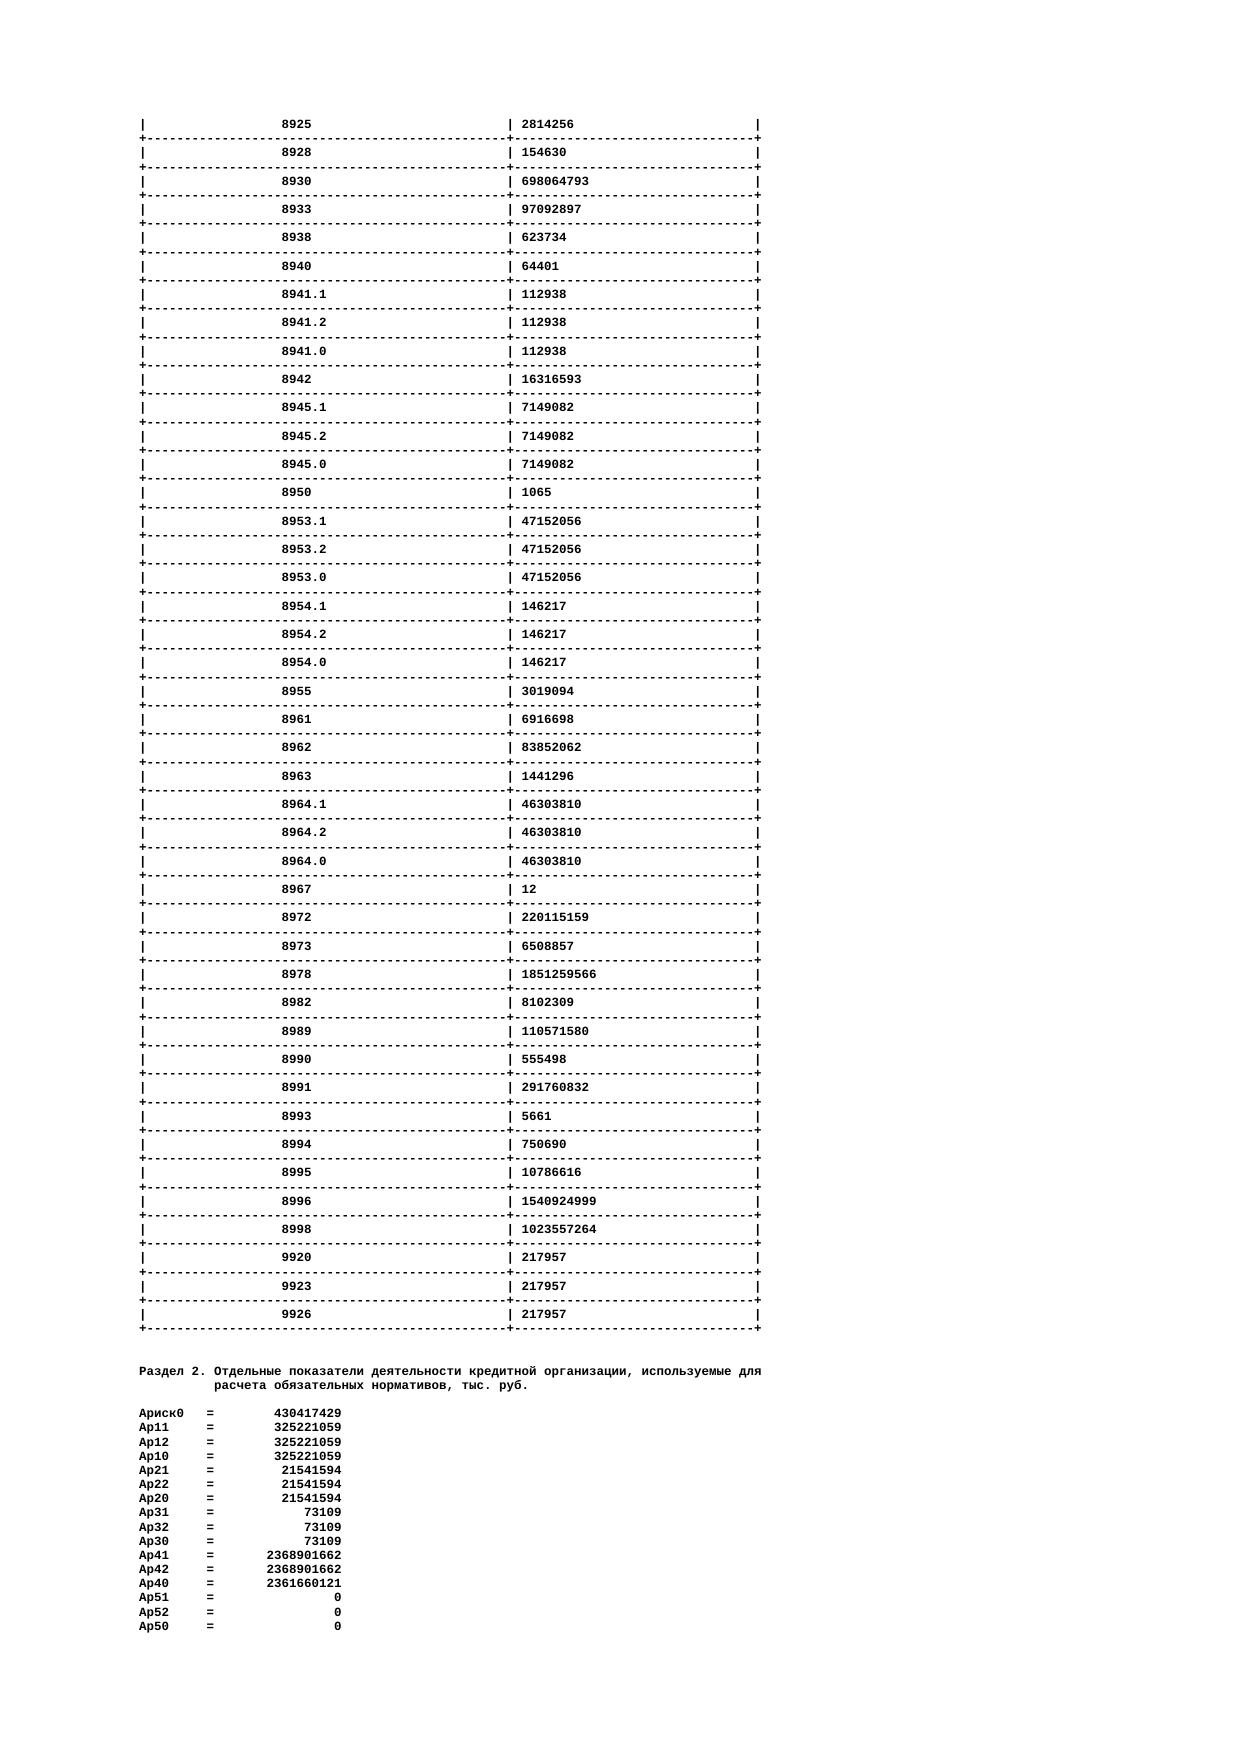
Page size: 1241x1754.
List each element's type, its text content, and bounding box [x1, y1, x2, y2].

text | 8945.2 | 7149082 | [139, 430, 1101, 444]
text +------------------------------------------------+--------------------------------+ [139, 359, 1101, 373]
text +------------------------------------------------+--------------------------------+ [139, 472, 1101, 486]
text Ар50 = 0 [139, 1620, 1101, 1634]
text | 8967 | 12 | [139, 883, 1101, 897]
text | 8993 | 5661 | [139, 1110, 1101, 1124]
text Ар12 = 325221059 [139, 1436, 1101, 1450]
text +------------------------------------------------+--------------------------------+ [139, 529, 1101, 543]
text Ар10 = 325221059 [139, 1450, 1101, 1464]
text Раздел 2. Отдельные показатели деятельности кредитной организации, используемые для [139, 1365, 1101, 1379]
text | 8964.2 | 46303810 | [139, 826, 1101, 841]
text | 8933 | 97092897 | [139, 203, 1101, 217]
text +------------------------------------------------+--------------------------------+ [139, 246, 1101, 260]
text Ар11 = 325221059 [139, 1421, 1101, 1436]
text +------------------------------------------------+--------------------------------+ [139, 699, 1101, 713]
text | 8978 | 1851259566 | [139, 968, 1101, 982]
text | 8953.1 | 47152056 | [139, 515, 1101, 529]
text +------------------------------------------------+--------------------------------+ [139, 1322, 1101, 1336]
text | 8954.0 | 146217 | [139, 656, 1101, 671]
text Ар42 = 2368901662 [139, 1563, 1101, 1577]
text | 8941.1 | 112938 | [139, 288, 1101, 302]
text расчета обязательных нормативов, тыс. руб. [139, 1379, 1101, 1393]
text +------------------------------------------------+--------------------------------+ [139, 1181, 1101, 1195]
text +------------------------------------------------+--------------------------------+ [139, 1096, 1101, 1110]
text Ар22 = 21541594 [139, 1478, 1101, 1492]
text +------------------------------------------------+--------------------------------+ [139, 727, 1101, 741]
text | 8982 | 8102309 | [139, 996, 1101, 1011]
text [139, 132, 1101, 146]
text | 8954.2 | 146217 | [139, 628, 1101, 642]
text Ар20 = 21541594 [139, 1492, 1101, 1506]
text +------------------------------------------------+--------------------------------+ [139, 1209, 1101, 1223]
text +------------------------------------------------+--------------------------------+ [139, 274, 1101, 288]
text | 8963 | 1441296 | [139, 770, 1101, 784]
text +------------------------------------------------+--------------------------------+ [139, 557, 1101, 571]
text +------------------------------------------------+--------------------------------+ [139, 1067, 1101, 1081]
text | 8964.0 | 46303810 | [139, 855, 1101, 869]
text +------------------------------------------------+--------------------------------+ [139, 416, 1101, 430]
text +------------------------------------------------+--------------------------------+ [139, 444, 1101, 458]
text +------------------------------------------------+--------------------------------+ [139, 387, 1101, 401]
text | 8925 | 2814256 | [139, 118, 1101, 132]
text +------------------------------------------------+--------------------------------+ [139, 671, 1101, 685]
text +------------------------------------------------+--------------------------------+ [139, 614, 1101, 628]
text | 8953.2 | 47152056 | [139, 543, 1101, 557]
text +------------------------------------------------+--------------------------------+ [139, 501, 1101, 515]
text +------------------------------------------------+--------------------------------+ [139, 1011, 1101, 1025]
text Ар41 = 2368901662 [139, 1549, 1101, 1563]
text Ар32 = 73109 [139, 1521, 1101, 1535]
text +------------------------------------------------+--------------------------------+ [139, 642, 1101, 656]
text | 8928 | 154630 | [139, 146, 1101, 161]
text | 9926 | 217957 | [139, 1308, 1101, 1322]
text | 8961 | 6916698 | [139, 713, 1101, 727]
text | 8955 | 3019094 | [139, 685, 1101, 699]
text +------------------------------------------------+--------------------------------+ [139, 586, 1101, 600]
text Ар52 = 0 [139, 1606, 1101, 1620]
text | 8945.1 | 7149082 | [139, 401, 1101, 416]
text +------------------------------------------------+--------------------------------+ [139, 869, 1101, 883]
text +------------------------------------------------+--------------------------------+ [139, 331, 1101, 345]
text Ариск0 = 430417429 [139, 1407, 1101, 1421]
text | 8996 | 1540924999 | [139, 1195, 1101, 1209]
text +------------------------------------------------+--------------------------------+ [139, 784, 1101, 798]
text +------------------------------------------------+--------------------------------+ [139, 1237, 1101, 1251]
text +------------------------------------------------+--------------------------------+ [139, 217, 1101, 231]
text +------------------------------------------------+--------------------------------+ [139, 926, 1101, 940]
text +------------------------------------------------+--------------------------------+ [139, 302, 1101, 316]
text +------------------------------------------------+--------------------------------+ [139, 756, 1101, 770]
text | 8953.0 | 47152056 | [139, 571, 1101, 586]
text Ар21 = 21541594 [139, 1464, 1101, 1478]
text | 8990 | 555498 | [139, 1053, 1101, 1067]
text Ар51 = 0 [139, 1591, 1101, 1606]
text | 8940 | 64401 | [139, 260, 1101, 274]
text +------------------------------------------------+--------------------------------+ [139, 954, 1101, 968]
text +------------------------------------------------+--------------------------------+ [139, 189, 1101, 203]
text | 8938 | 623734 | [139, 231, 1101, 246]
text +------------------------------------------------+--------------------------------+ [139, 1294, 1101, 1308]
text +------------------------------------------------+--------------------------------+ [139, 1039, 1101, 1053]
text | 8930 | 698064793 | [139, 175, 1101, 189]
text | 8995 | 10786616 | [139, 1166, 1101, 1181]
text | 8994 | 750690 | [139, 1138, 1101, 1152]
text | 8991 | 291760832 | [139, 1081, 1101, 1096]
text | 8972 | 220115159 | [139, 911, 1101, 926]
text Ар40 = 2361660121 [139, 1577, 1101, 1591]
text +------------------------------------------------+--------------------------------+ [139, 897, 1101, 911]
text +------------------------------------------------+--------------------------------+ [139, 841, 1101, 855]
text | 8989 | 110571580 | [139, 1025, 1101, 1039]
text +------------------------------------------------+--------------------------------+ [139, 812, 1101, 826]
text +------------------------------------------------+--------------------------------+ [139, 1266, 1101, 1280]
text +------------------------------------------------+--------------------------------+ [139, 1124, 1101, 1138]
text | 8954.1 | 146217 | [139, 600, 1101, 614]
text +------------------------------------------------+--------------------------------+ [139, 982, 1101, 996]
text | 8962 | 83852062 | [139, 741, 1101, 756]
text | 8973 | 6508857 | [139, 940, 1101, 954]
text Ар30 = 73109 [139, 1535, 1101, 1549]
text Ар31 = 73109 [139, 1506, 1101, 1521]
text | 8998 | 1023557264 | [139, 1223, 1101, 1237]
text | 8941.0 | 112938 | [139, 345, 1101, 359]
text | 8945.0 | 7149082 | [139, 458, 1101, 472]
text | 8942 | 16316593 | [139, 373, 1101, 387]
text +------------------------------------------------+--------------------------------+ [139, 1152, 1101, 1166]
text | 8964.1 | 46303810 | [139, 798, 1101, 812]
text | 8950 | 1065 | [139, 486, 1101, 501]
text | 8941.2 | 112938 | [139, 316, 1101, 331]
text | 9920 | 217957 | [139, 1251, 1101, 1266]
text | 9923 | 217957 | [139, 1280, 1101, 1294]
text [139, 161, 1101, 175]
